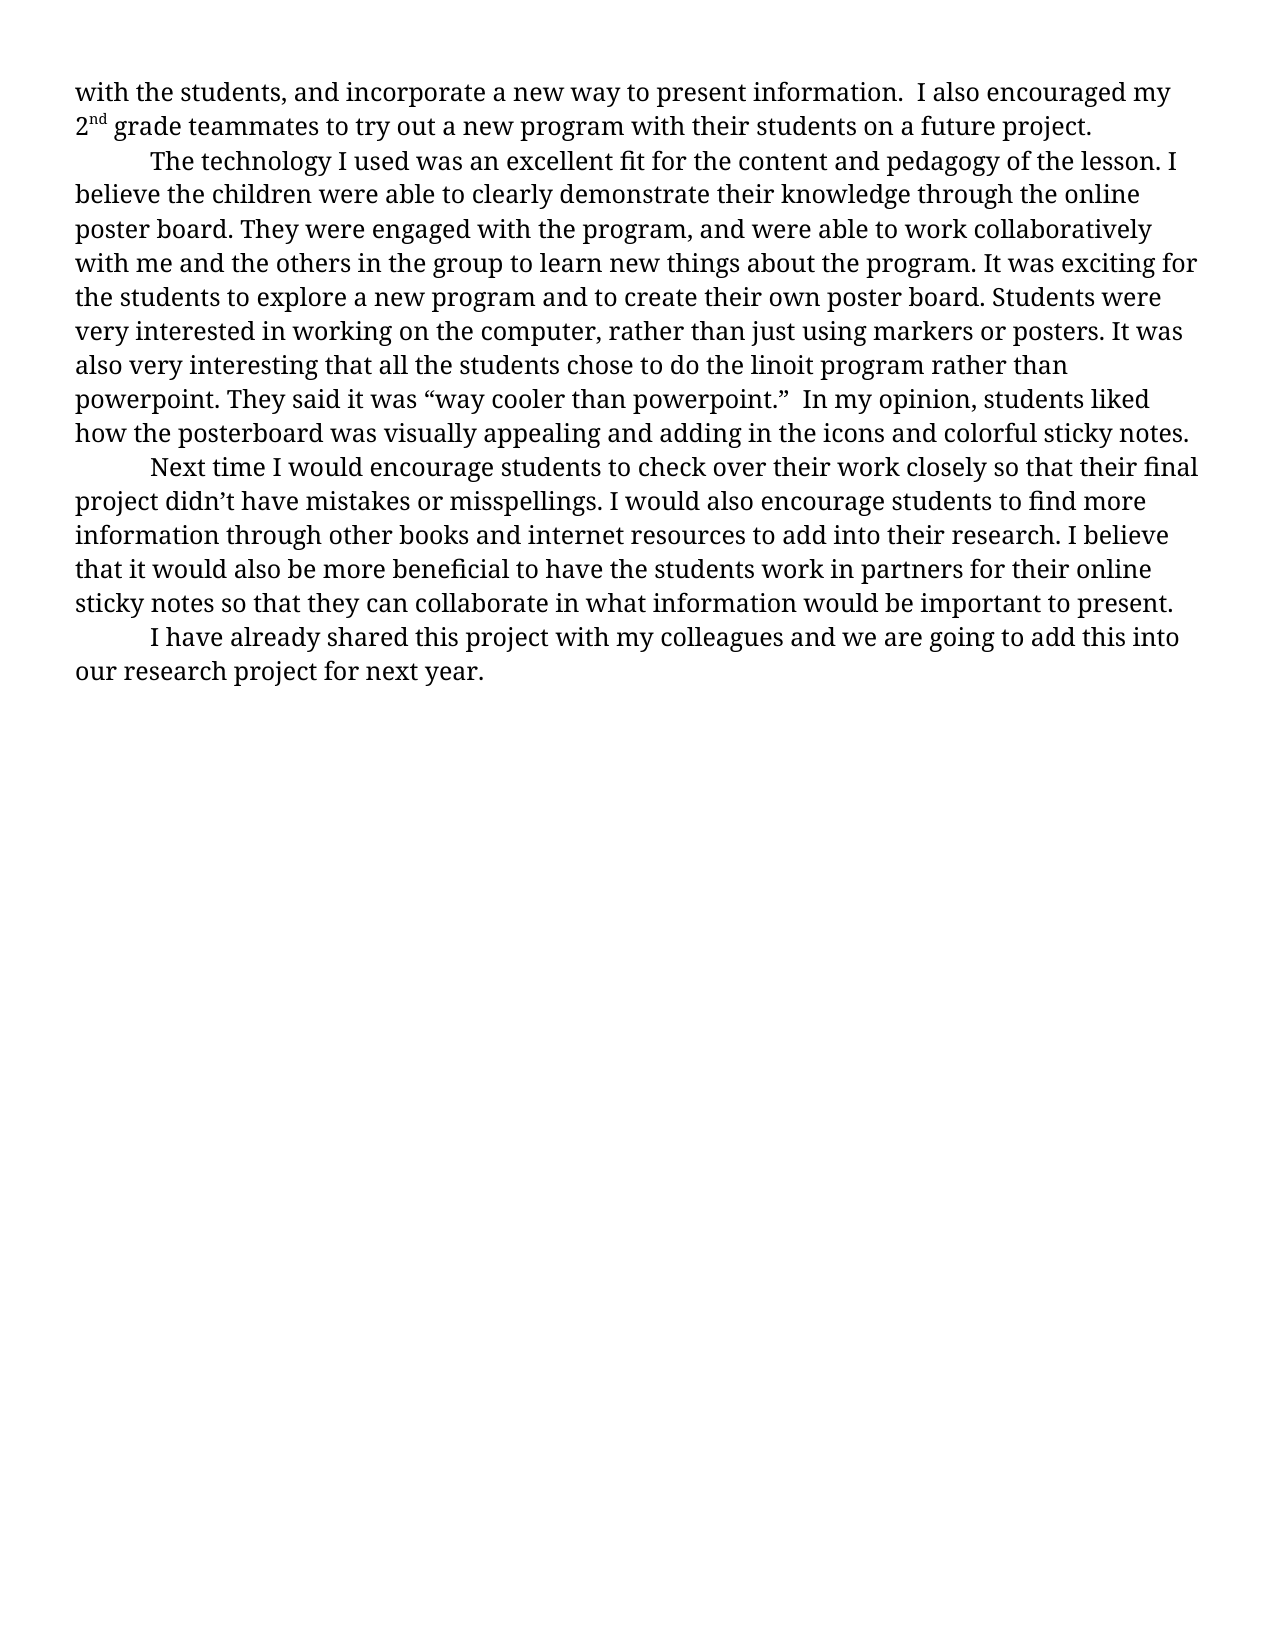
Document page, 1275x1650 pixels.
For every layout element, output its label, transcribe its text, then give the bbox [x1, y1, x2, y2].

text Next time I would encourage students to check over their work closely so that their final project didn’t have mistakes or misspellings. I would also encourage students to find more information through other books and internet resources to add into their research. I believe that it would also be more beneficial to have the students work in partners for their online sticky notes so that they can collaborate in what information would be important to present. [75, 450, 1200, 620]
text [75, 75, 1200, 143]
text The technology I used was an excellent fit for the content and pedagogy of the lesson. I believe the children were able to clearly demonstrate their knowledge through the online poster board. They were engaged with the program, and were able to work collaboratively with me and the others in the group to learn new things about the program. It was exciting for the students to explore a new program and to create their own poster board. Students were very interested in working on the computer, rather than just using markers or posters. It was also very interesting that all the students chose to do the linoit program rather than powerpoint. They said it was “way cooler than powerpoint.” In my opinion, students liked how the posterboard was visually appealing and adding in the icons and colorful sticky notes. [75, 143, 1200, 450]
text I have already shared this project with my colleagues and we are going to add this into our research project for next year. [75, 620, 1200, 688]
